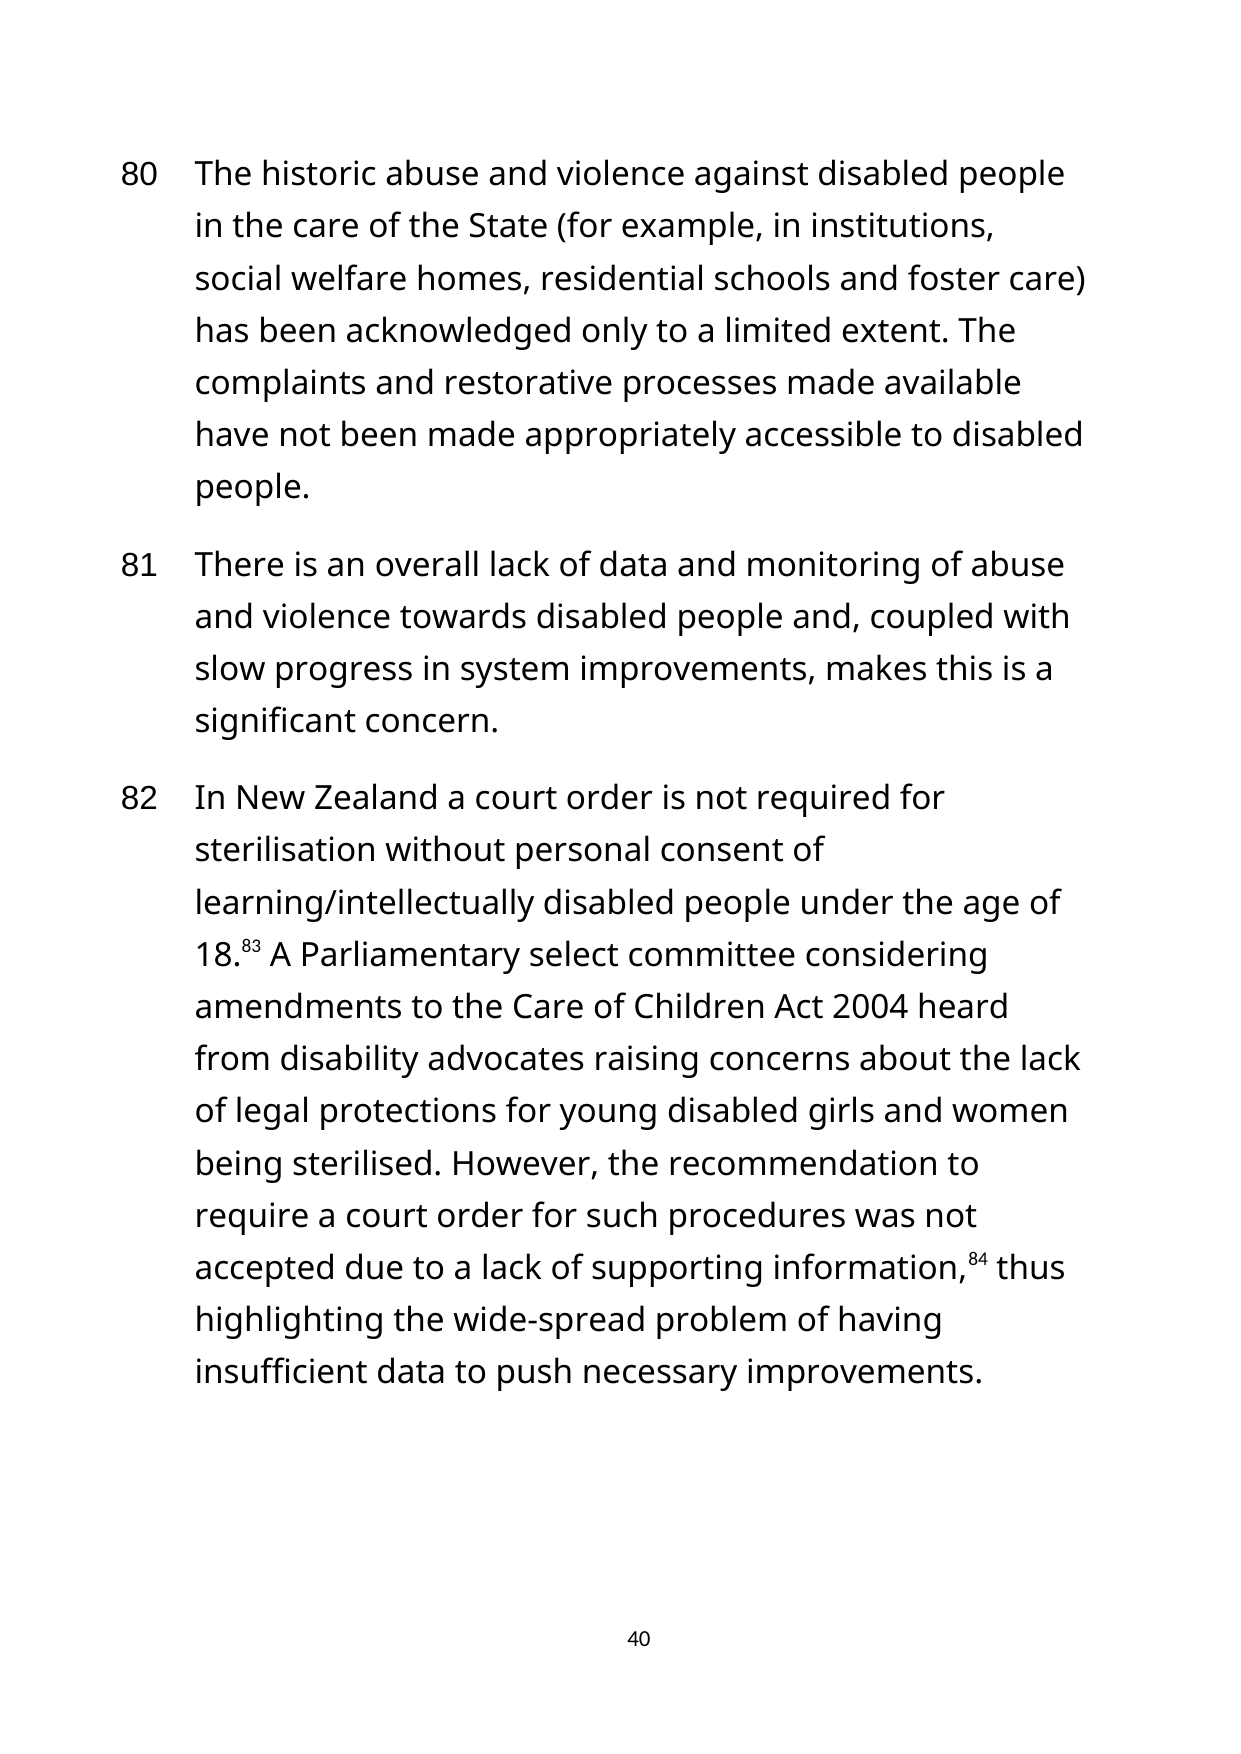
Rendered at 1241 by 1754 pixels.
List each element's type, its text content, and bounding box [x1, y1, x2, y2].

list There is an overall lack of data and monitoring of abuse and violence towards disabled people and, coupled with slow progress in system improvements, makes this is a significant concern. [121, 540, 1090, 742]
list The historic abuse and violence against disabled people in the care of the State (for example, in institutions, social welfare homes, residential schools and foster care) has been acknowledged only to a limited extent. The complaints and restorative processes made available have not been made appropriately accessible to disabled people. [121, 150, 1090, 508]
list In New Zealand a court order is not required for sterilisation without personal consent of learning/intellectually disabled people under the age of 18. A Parliamentary select committee considering amendments to the Care of Children Act 2004 heard from disability advocates raising concerns about the lack of legal protections for young disabled girls and women being sterilised. However, the recommendation to require a court order for such procedures was not accepted due to a lack of supporting information, thus highlighting the wide-spread problem of having insufficient data to push necessary improvements. [121, 774, 1090, 1393]
